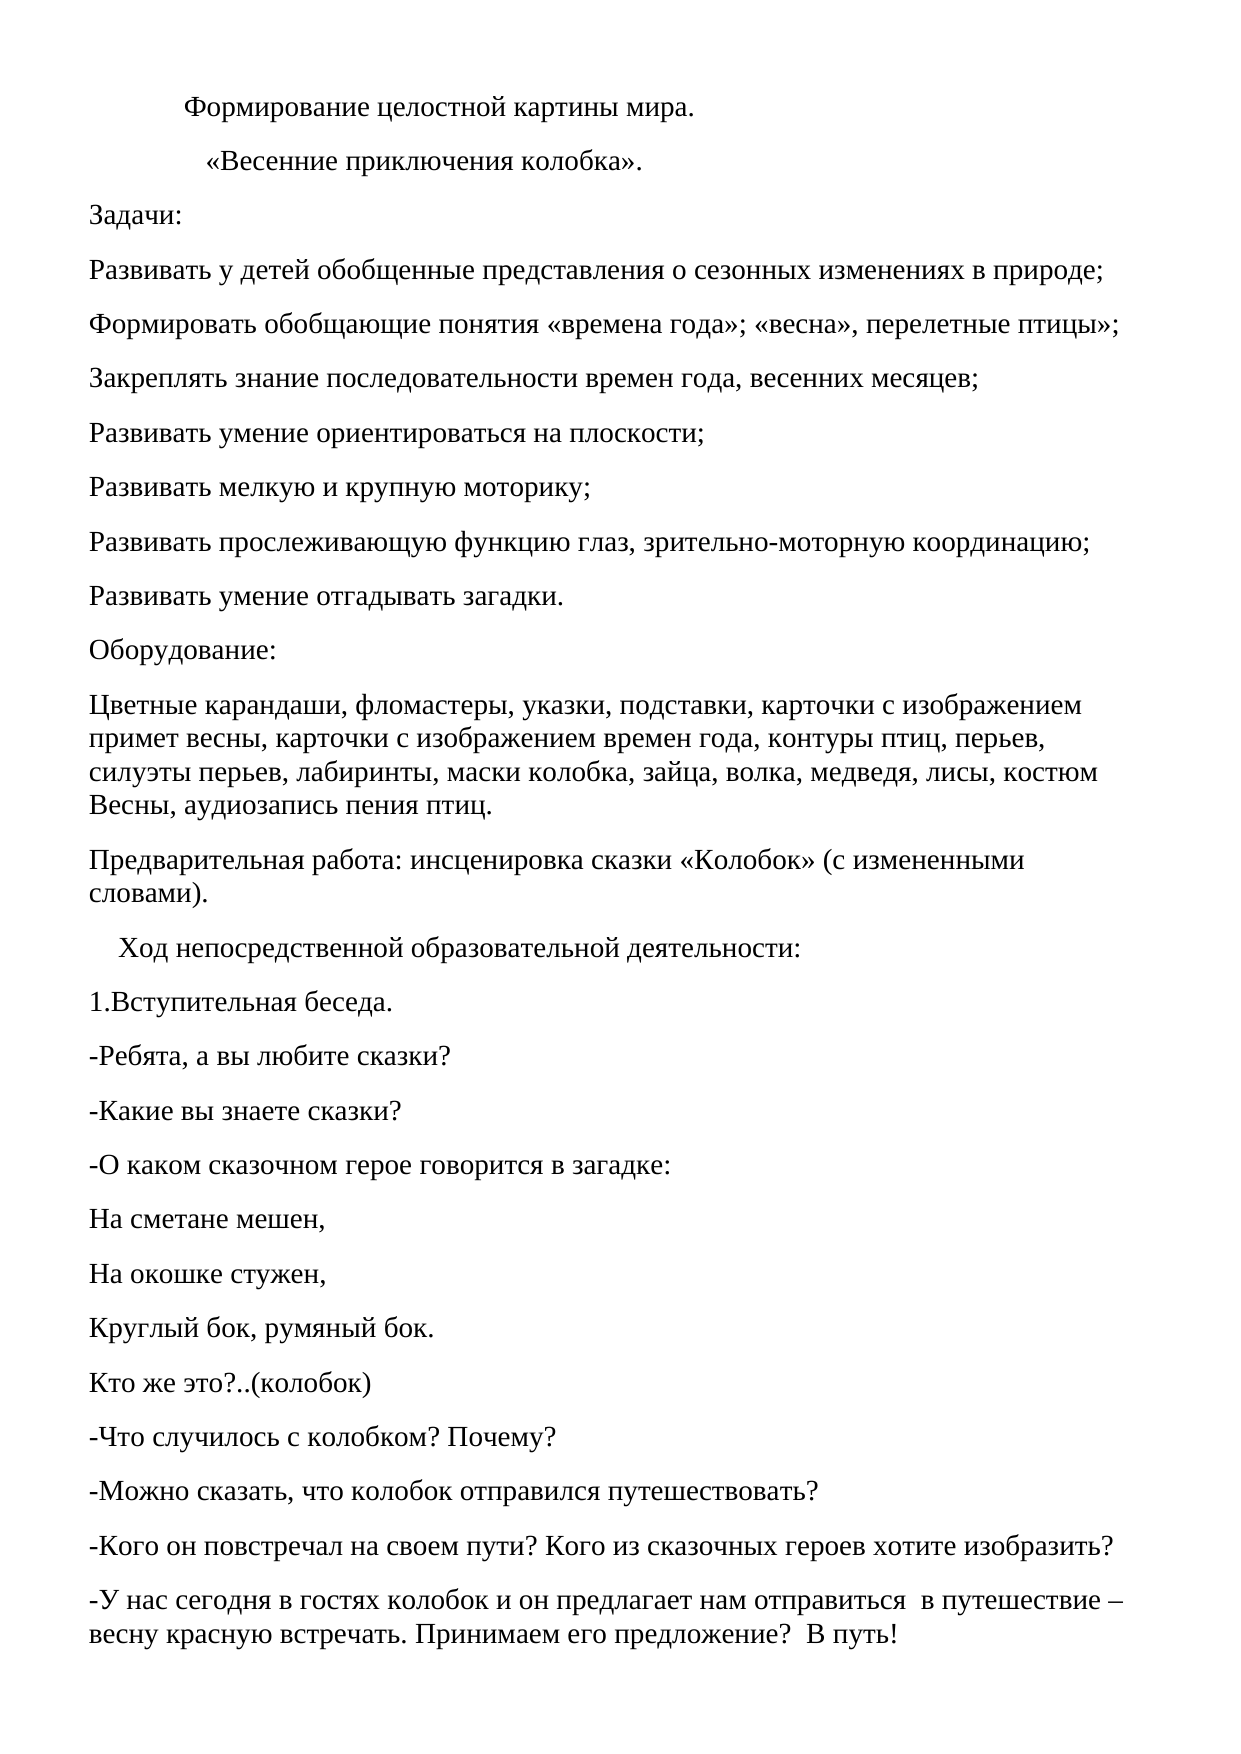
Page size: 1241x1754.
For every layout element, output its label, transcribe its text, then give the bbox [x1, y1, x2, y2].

text Задачи: [89, 197, 1152, 231]
text Закреплять знание последовательности времен года, весенних месяцев; [89, 361, 1152, 394]
text «Весенние приключения колобка». [89, 143, 1152, 177]
text Кто же это?..(колобок) [89, 1365, 1152, 1398]
text Предварительная работа: инсценировка сказки «Колобок» (с измененными словами). [89, 842, 1152, 909]
text -О каком сказочном герое говорится в загадке: [89, 1147, 1152, 1181]
text Развивать прослеживающую функцию глаз, зрительно-моторную координацию; [89, 524, 1152, 557]
text -Что случилось с колобком? Почему? [89, 1419, 1152, 1453]
text Развивать умение отгадывать загадки. [89, 578, 1152, 612]
text -Кого он повстречал на своем пути? Кого из сказочных героев хотите изобразить? [89, 1528, 1152, 1561]
text -Можно сказать, что колобок отправился путешествовать? [89, 1473, 1152, 1507]
text -Какие вы знаете сказки? [89, 1093, 1152, 1126]
text -Ребята, а вы любите сказки? [89, 1038, 1152, 1072]
text Круглый бок, румяный бок. [89, 1310, 1152, 1344]
text Развивать умение ориентироваться на плоскости; [89, 415, 1152, 448]
text Формирование целостной картины мира. [89, 89, 1152, 122]
text -У нас сегодня в гостях колобок и он предлагает нам отправиться в путешествие – весну красную встречать. Принимаем его предложение? В путь! [89, 1582, 1152, 1649]
text Формировать обобщающие понятия «времена года»; «весна», перелетные птицы»; [89, 306, 1152, 340]
text Развивать мелкую и крупную моторику; [89, 469, 1152, 503]
text Цветные карандаши, фломастеры, указки, подставки, карточки с изображением примет весны, карточки с изображением времен года, контуры птиц, перьев, силуэты перьев, лабиринты, маски колобка, зайца, волка, медведя, лисы, костюм Весны, аудиозапись пения птиц. [89, 687, 1152, 821]
text На сметане мешен, [89, 1202, 1152, 1235]
text Развивать у детей обобщенные представления о сезонных изменениях в природе; [89, 252, 1152, 285]
text На окошке стужен, [89, 1256, 1152, 1289]
text Ход непосредственной образовательной деятельности: [89, 930, 1152, 963]
text 1.Вступительная беседа. [89, 984, 1152, 1018]
text Оборудование: [89, 632, 1152, 666]
